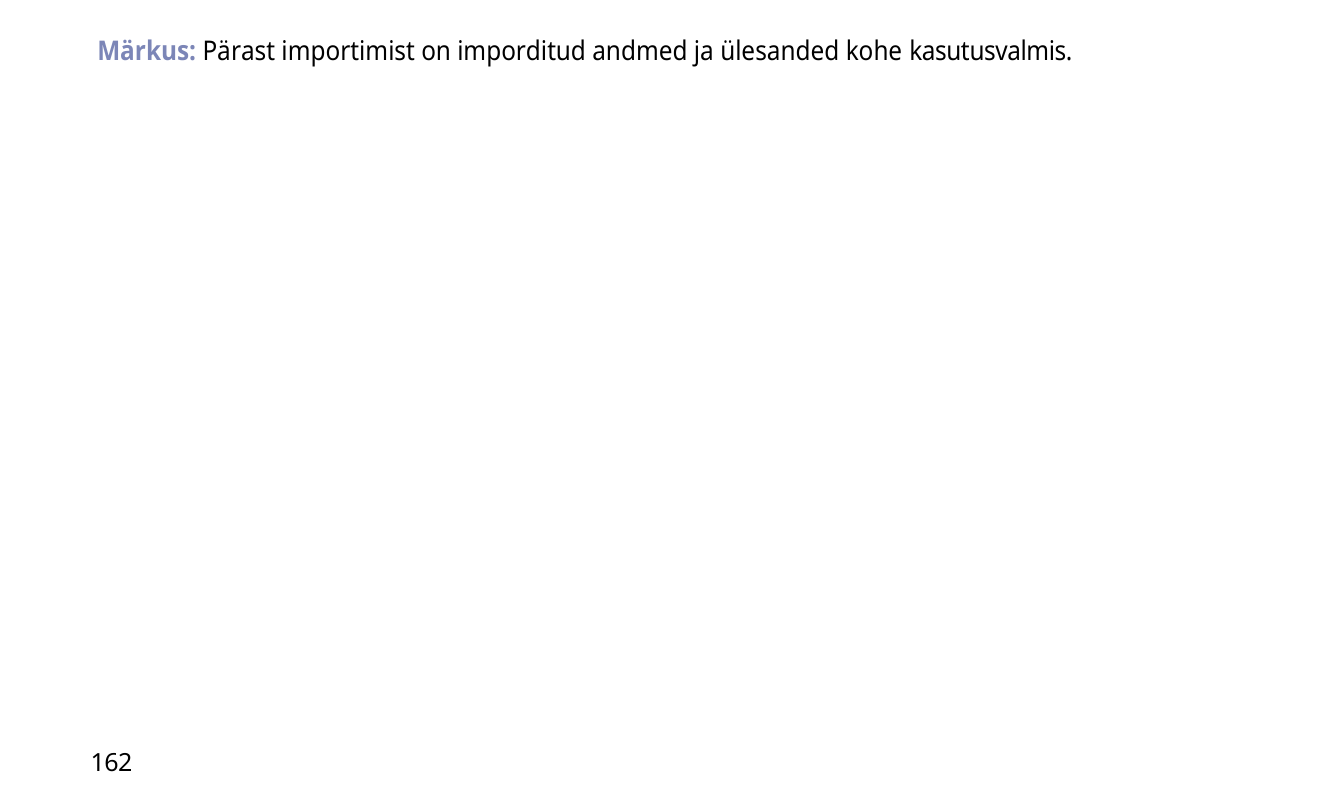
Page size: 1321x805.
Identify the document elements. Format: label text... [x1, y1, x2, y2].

text Märkus: Pärast importimist on imporditud andmed ja ülesanded kohe kasutusvalmis. [97, 31, 1258, 68]
